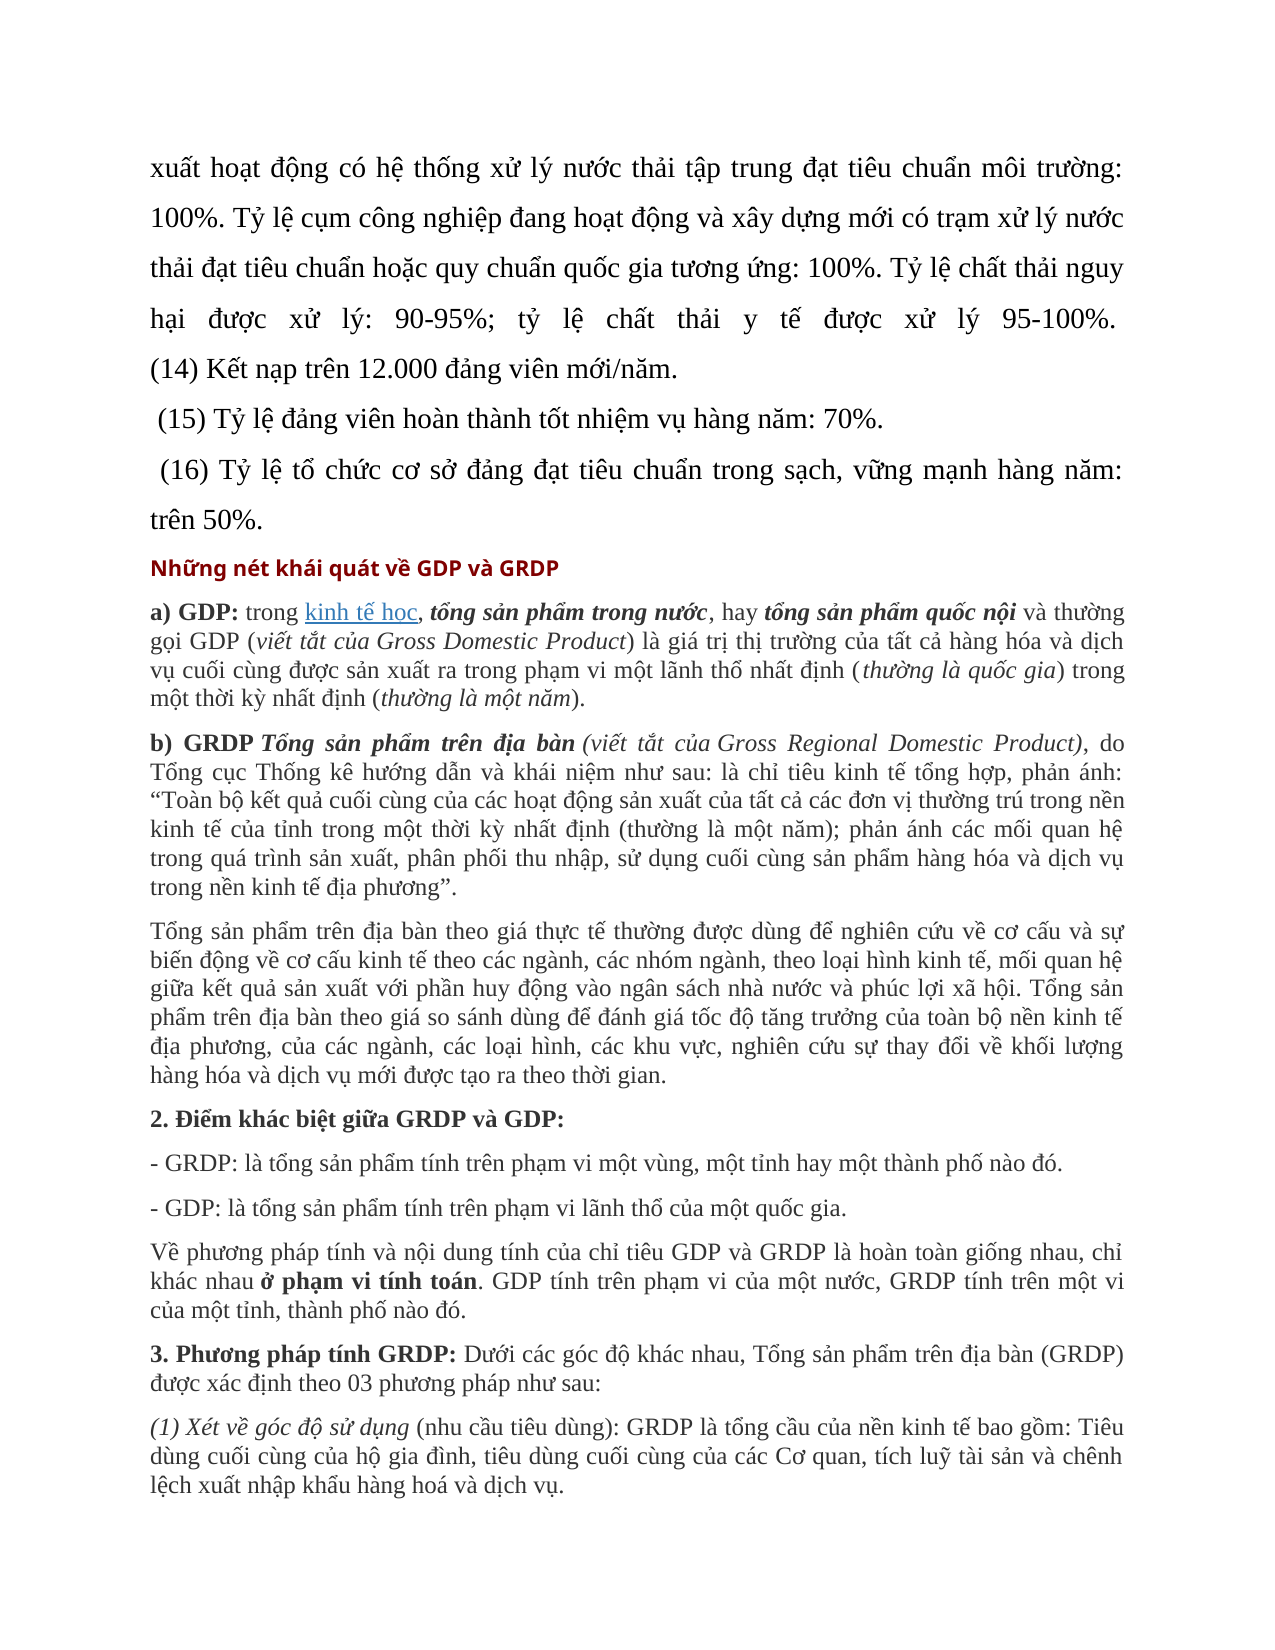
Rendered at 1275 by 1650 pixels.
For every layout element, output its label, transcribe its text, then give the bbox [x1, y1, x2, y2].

text 3. Phương pháp tính GRDP: Dưới các góc độ khác nhau, Tổng sản phẩm trên địa bàn (GRDP) được xác định theo 03 phương pháp như sau: [150, 1339, 1125, 1397]
text (15) Tỷ lệ đảng viên hoàn thành tốt nhiệm vụ hàng năm: 70%. [150, 402, 1125, 435]
text b) GRDP Tổng sản phẩm trên địa bàn (viết tắt của Gross Regional Domestic Product), do Tổng cục Thống kê hướng dẫn và khái niệm như sau: là chỉ tiêu kinh tế tổng hợp, phản ánh: “Toàn bộ kết quả cuối cùng của các hoạt động sản xuất của tất cả các đơn vị thường trú trong nền kinh tế của tỉnh trong một thời kỳ nhất định (thường là một năm); phản ánh các mối quan hệ trong quá trình sản xuất, phân phối thu nhập, sử dụng cuối cùng sản phẩm hàng hóa và dịch vụ trong nền kinh tế địa phương”. [150, 728, 1125, 900]
text Về phương pháp tính và nội dung tính của chỉ tiêu GDP và GRDP là hoàn toàn giống nhau, chỉ khác nhau ở phạm vi tính toán. GDP tính trên phạm vi của một nước, GRDP tính trên một vi của một tỉnh, thành phố nào đó. [150, 1237, 1125, 1323]
text Tổng sản phẩm trên địa bàn theo giá thực tế thường được dùng để nghiên cứu về cơ cấu và sự biến động về cơ cấu kinh tế theo các ngành, các nhóm ngành, theo loại hình kinh tế, mối quan hệ giữa kết quả sản xuất với phần huy động vào ngân sách nhà nước và phúc lợi xã hội. Tổng sản phẩm trên địa bàn theo giá so sánh dùng để đánh giá tốc độ tăng trưởng của toàn bộ nền kinh tế địa phương, của các ngành, các loại hình, các khu vực, nghiên cứu sự thay đổi về khối lượng hàng hóa và dịch vụ mới được tạo ra theo thời gian. [150, 916, 1125, 1088]
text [150, 150, 1125, 385]
text - GRDP: là tổng sản phẩm tính trên phạm vi một vùng, một tỉnh hay một thành phố nào đó. [150, 1148, 1125, 1177]
text (1) Xét về góc độ sử dụng (nhu cầu tiêu dùng): GRDP là tổng cầu của nền kinh tế bao gồm: Tiêu dùng cuối cùng của hộ gia đình, tiêu dùng cuối cùng của các Cơ quan, tích luỹ tài sản và chênh lệch xuất nhập khẩu hàng hoá và dịch vụ. [150, 1412, 1125, 1498]
text a) GDP: trong kinh tế học, tổng sản phẩm trong nước, hay tổng sản phẩm quốc nội và thường gọi GDP (viết tắt của Gross Domestic Product) là giá trị thị trường của tất cả hàng hóa và dịch vụ cuối cùng được sản xuất ra trong phạm vi một lãnh thổ nhất định (thường là quốc gia) trong một thời kỳ nhất định (thường là một năm). [150, 597, 1125, 712]
text Những nét khái quát về GDP và GRDP [150, 552, 1125, 582]
text 2. Điểm khác biệt giữa GRDP và GDP: [150, 1104, 1125, 1133]
text - GDP: là tổng sản phẩm tính trên phạm vi lãnh thổ của một quốc gia. [150, 1193, 1125, 1222]
text (16) Tỷ lệ tổ chức cơ sở đảng đạt tiêu chuẩn trong sạch, vững mạnh hàng năm: trên 50%. [150, 452, 1125, 536]
